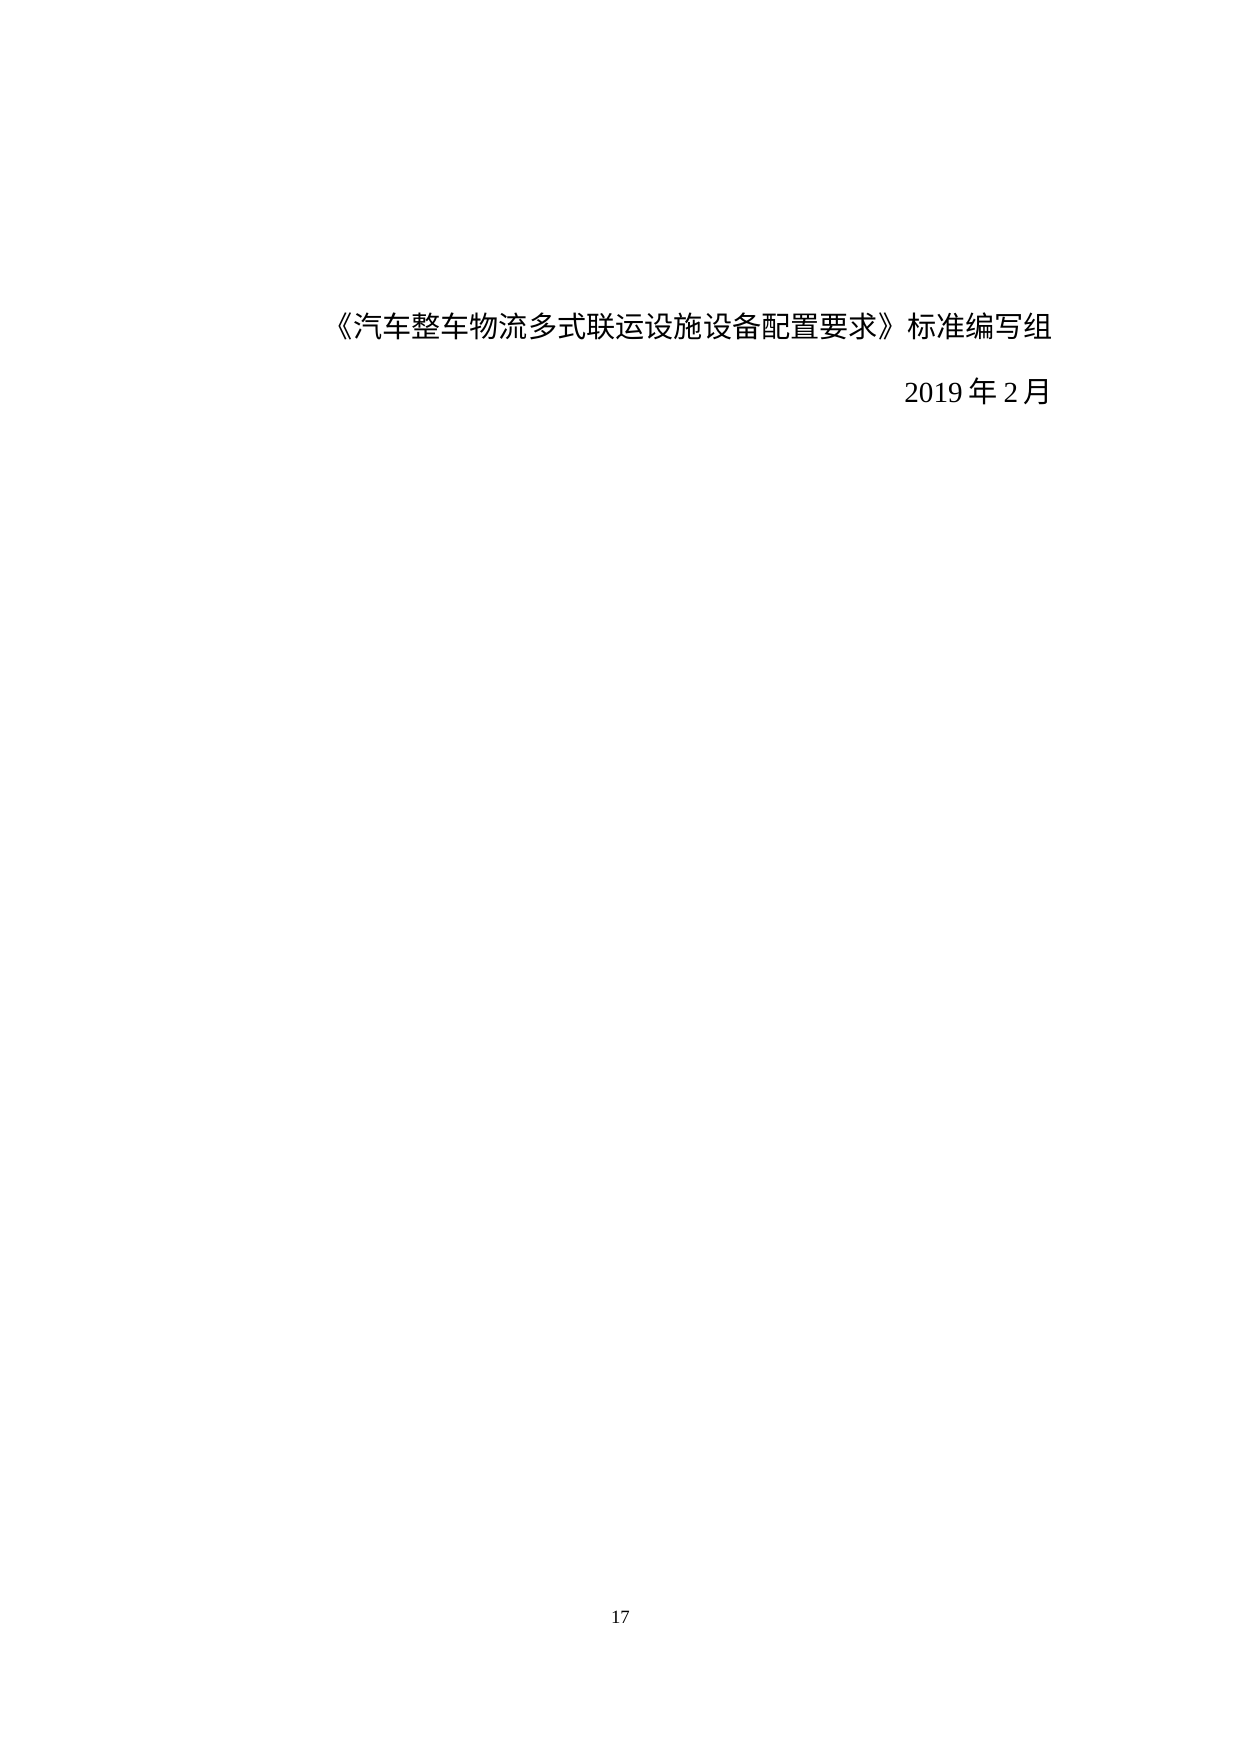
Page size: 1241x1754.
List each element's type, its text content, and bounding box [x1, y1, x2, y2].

text 2019年2月 [187, 357, 1053, 422]
text 《汽车整车物流多式联运设施设备配置要求》标准编写组 [187, 292, 1053, 357]
